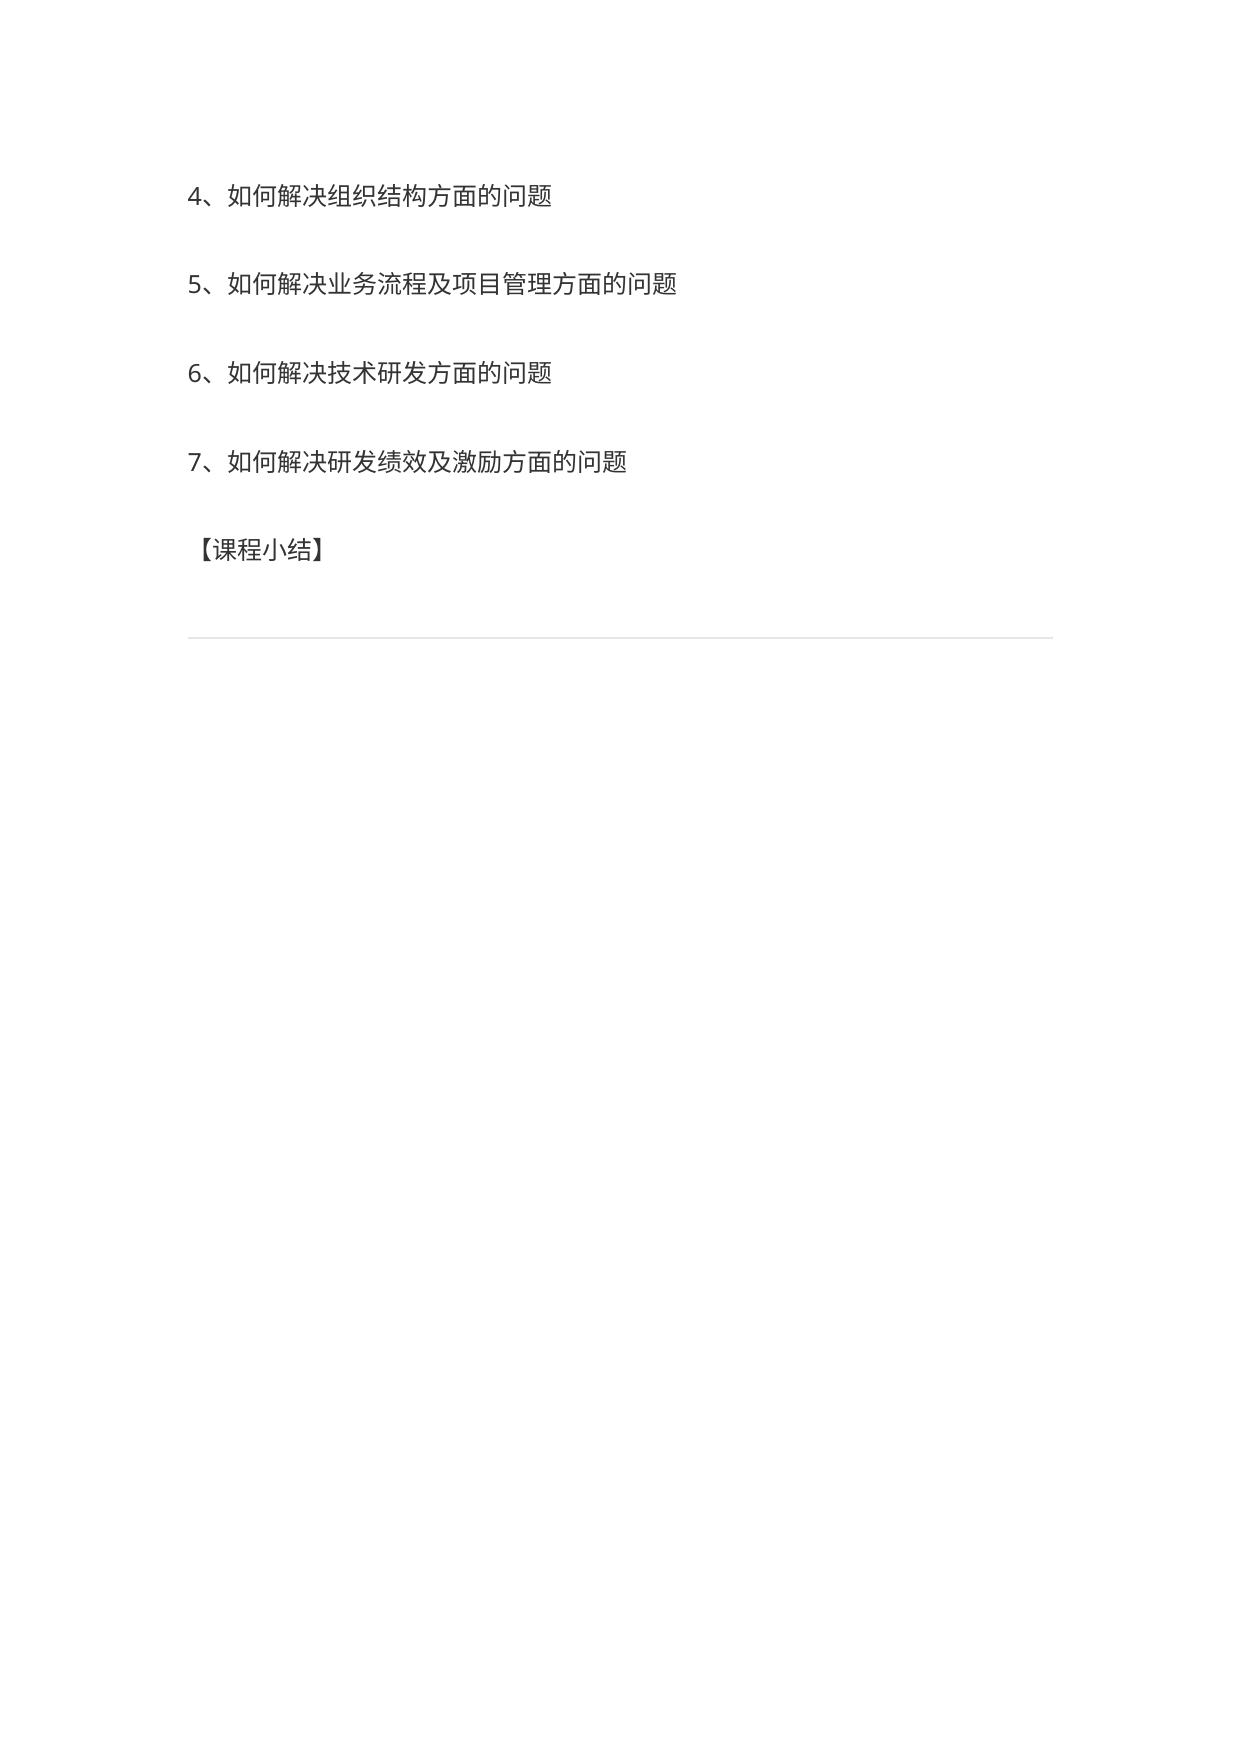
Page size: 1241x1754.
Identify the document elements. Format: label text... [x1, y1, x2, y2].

text 7、如何解决研发绩效及激励方面的问题 [187, 428, 1053, 493]
text 4、如何解决组织结构方面的问题 [187, 162, 1053, 227]
text 5、如何解决业务流程及项目管理方面的问题 [187, 251, 1053, 316]
text 【课程小结】 [187, 516, 1053, 581]
text 6、如何解决技术研发方面的问题 [187, 339, 1053, 404]
